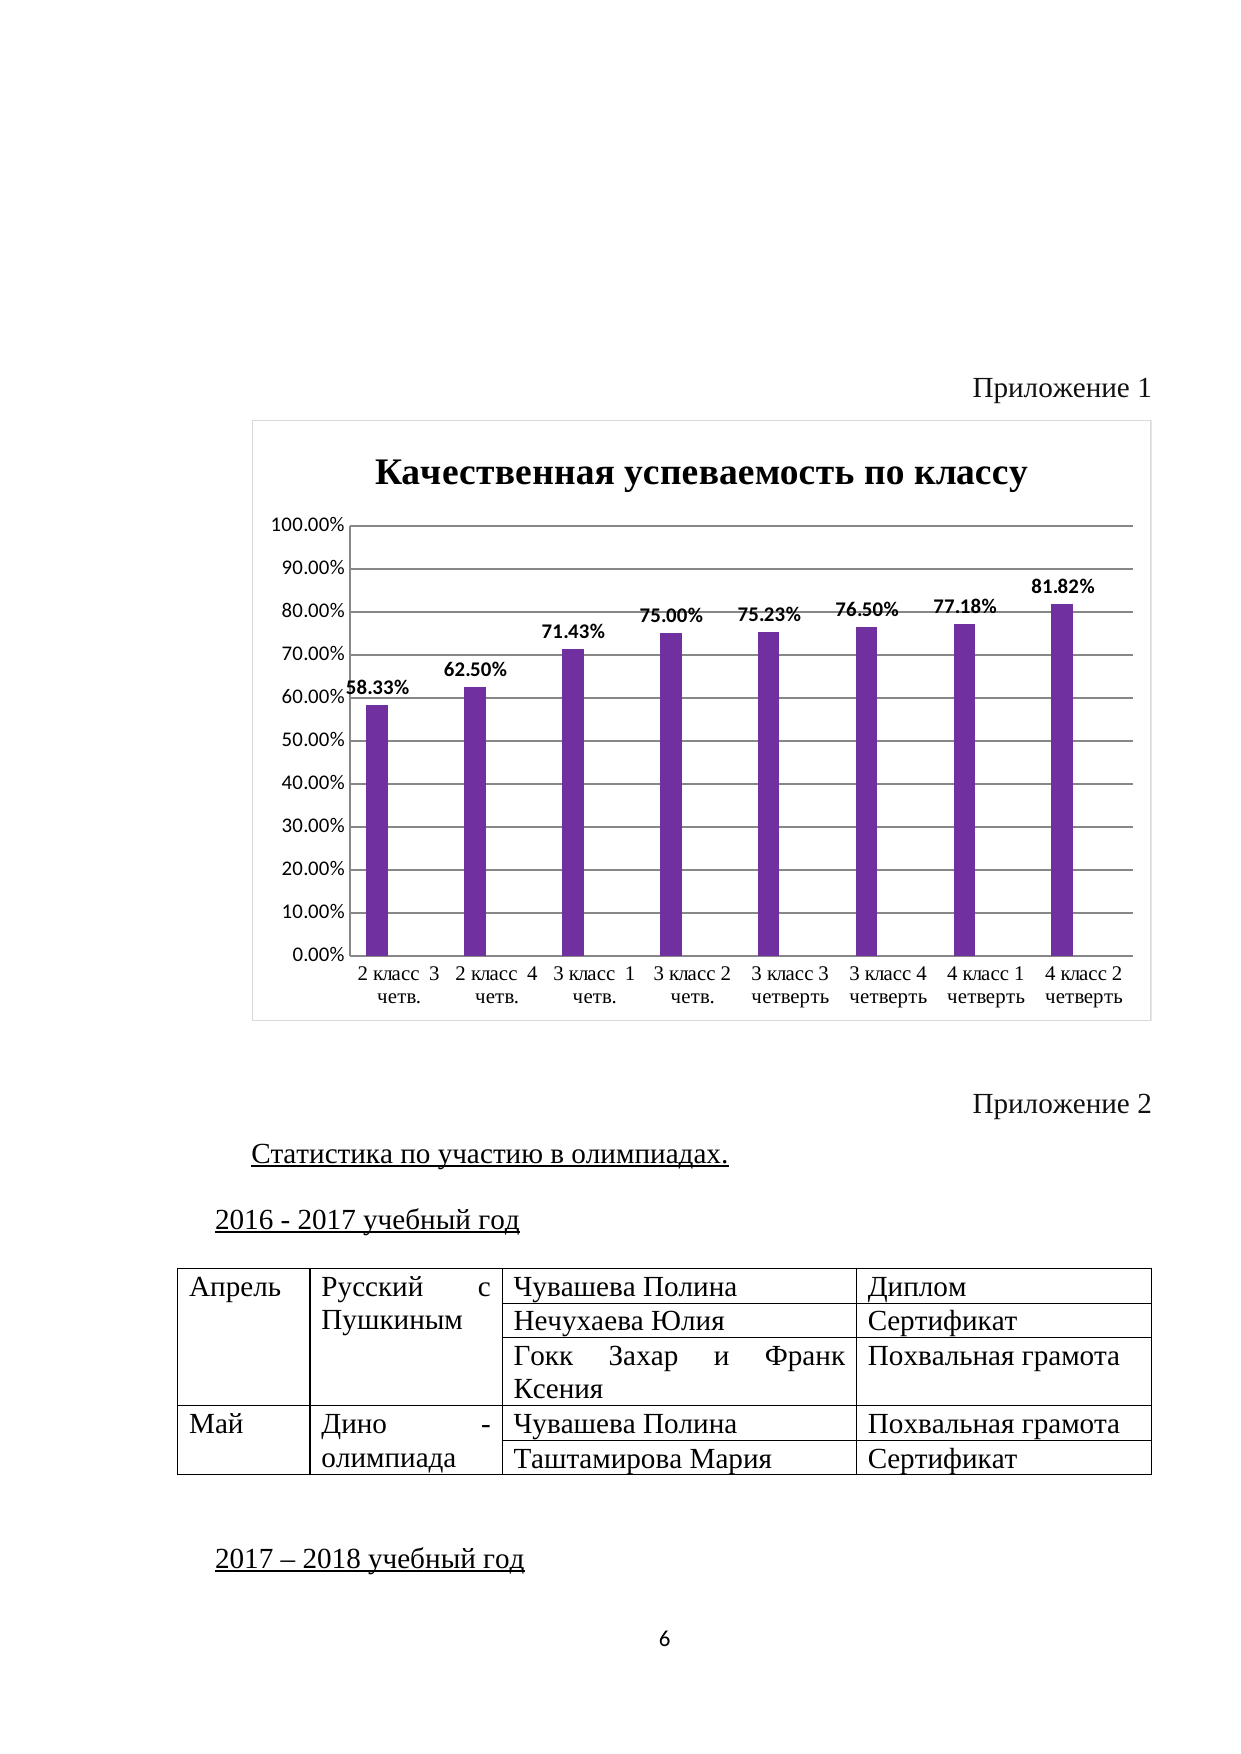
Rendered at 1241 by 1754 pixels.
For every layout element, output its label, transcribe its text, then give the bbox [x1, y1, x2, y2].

table_header Чувашева Полина [503, 1269, 856, 1302]
table_cell Гокк Захар и Франк Ксения [503, 1338, 856, 1405]
text Приложение 2 [177, 1086, 1152, 1119]
table_header Диплом [857, 1269, 1151, 1302]
text Приложение 1 [177, 370, 1152, 403]
table_cell Нечухаева Юлия [503, 1304, 856, 1337]
table_cell Таштамирова Мария [503, 1441, 856, 1474]
table_cell Дино - олимпиада [311, 1406, 502, 1474]
table_cell Сертификат [857, 1304, 1151, 1337]
text Статистика по участию в олимпиадах. [177, 1136, 1152, 1169]
table_cell Похвальная грамота [857, 1406, 1151, 1440]
table_header Апрель [178, 1269, 309, 1405]
table_header Русский с Пушкиным [311, 1269, 502, 1405]
text 2016 - 2017 учебный год [177, 1202, 1152, 1236]
table_cell Май [178, 1406, 309, 1474]
table_cell Похвальная грамота [857, 1338, 1151, 1405]
table_cell Чувашева Полина [503, 1406, 856, 1440]
table_cell Сертификат [857, 1441, 1151, 1474]
text 2017 – 2018 учебный год [177, 1541, 1152, 1575]
